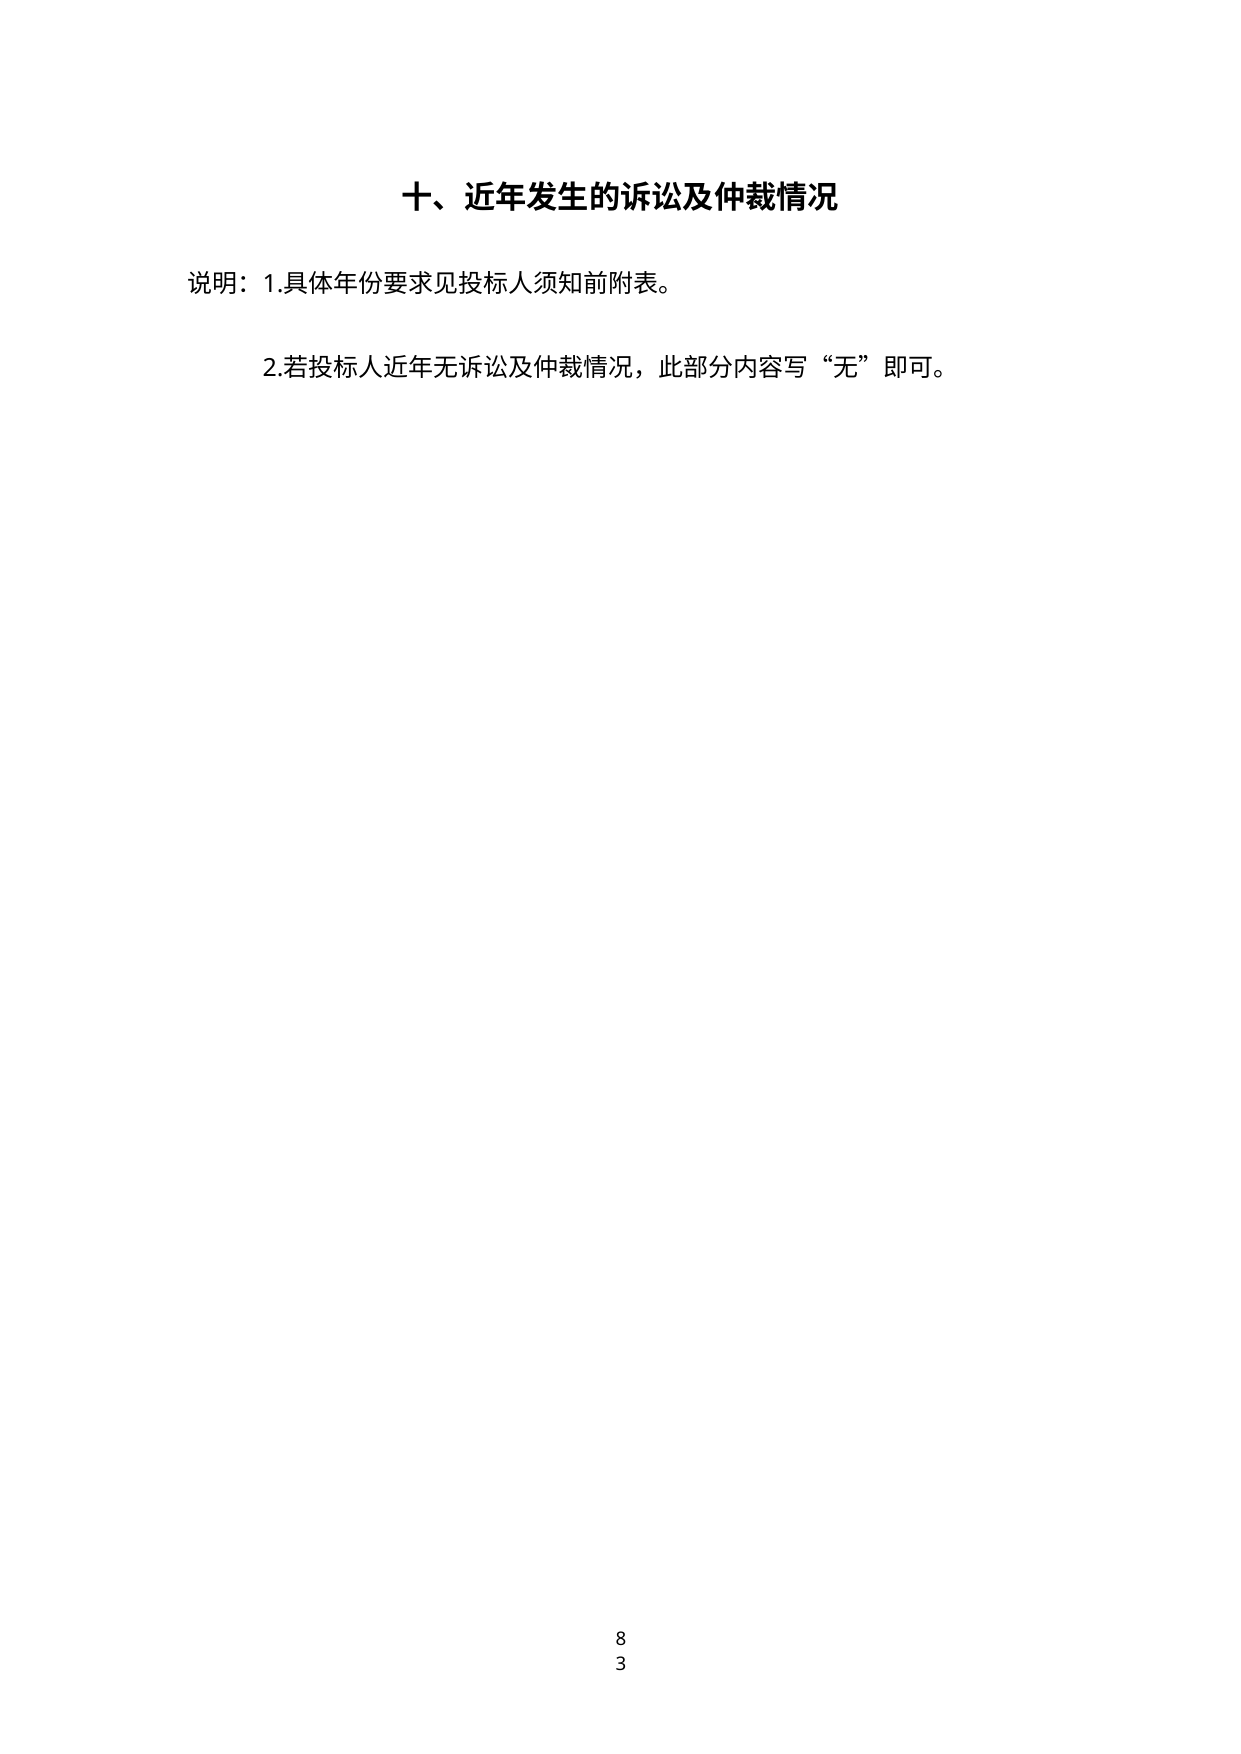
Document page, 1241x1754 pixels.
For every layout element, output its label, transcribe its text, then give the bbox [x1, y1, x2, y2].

list 若投标人近年无诉讼及仲裁情况，此部分内容写“无”即可。 [187, 333, 1053, 398]
text 说明：1.具体年份要求见投标人须知前附表。 [187, 249, 1053, 314]
text 十、近年发生的诉讼及仲裁情况 [187, 162, 1053, 227]
